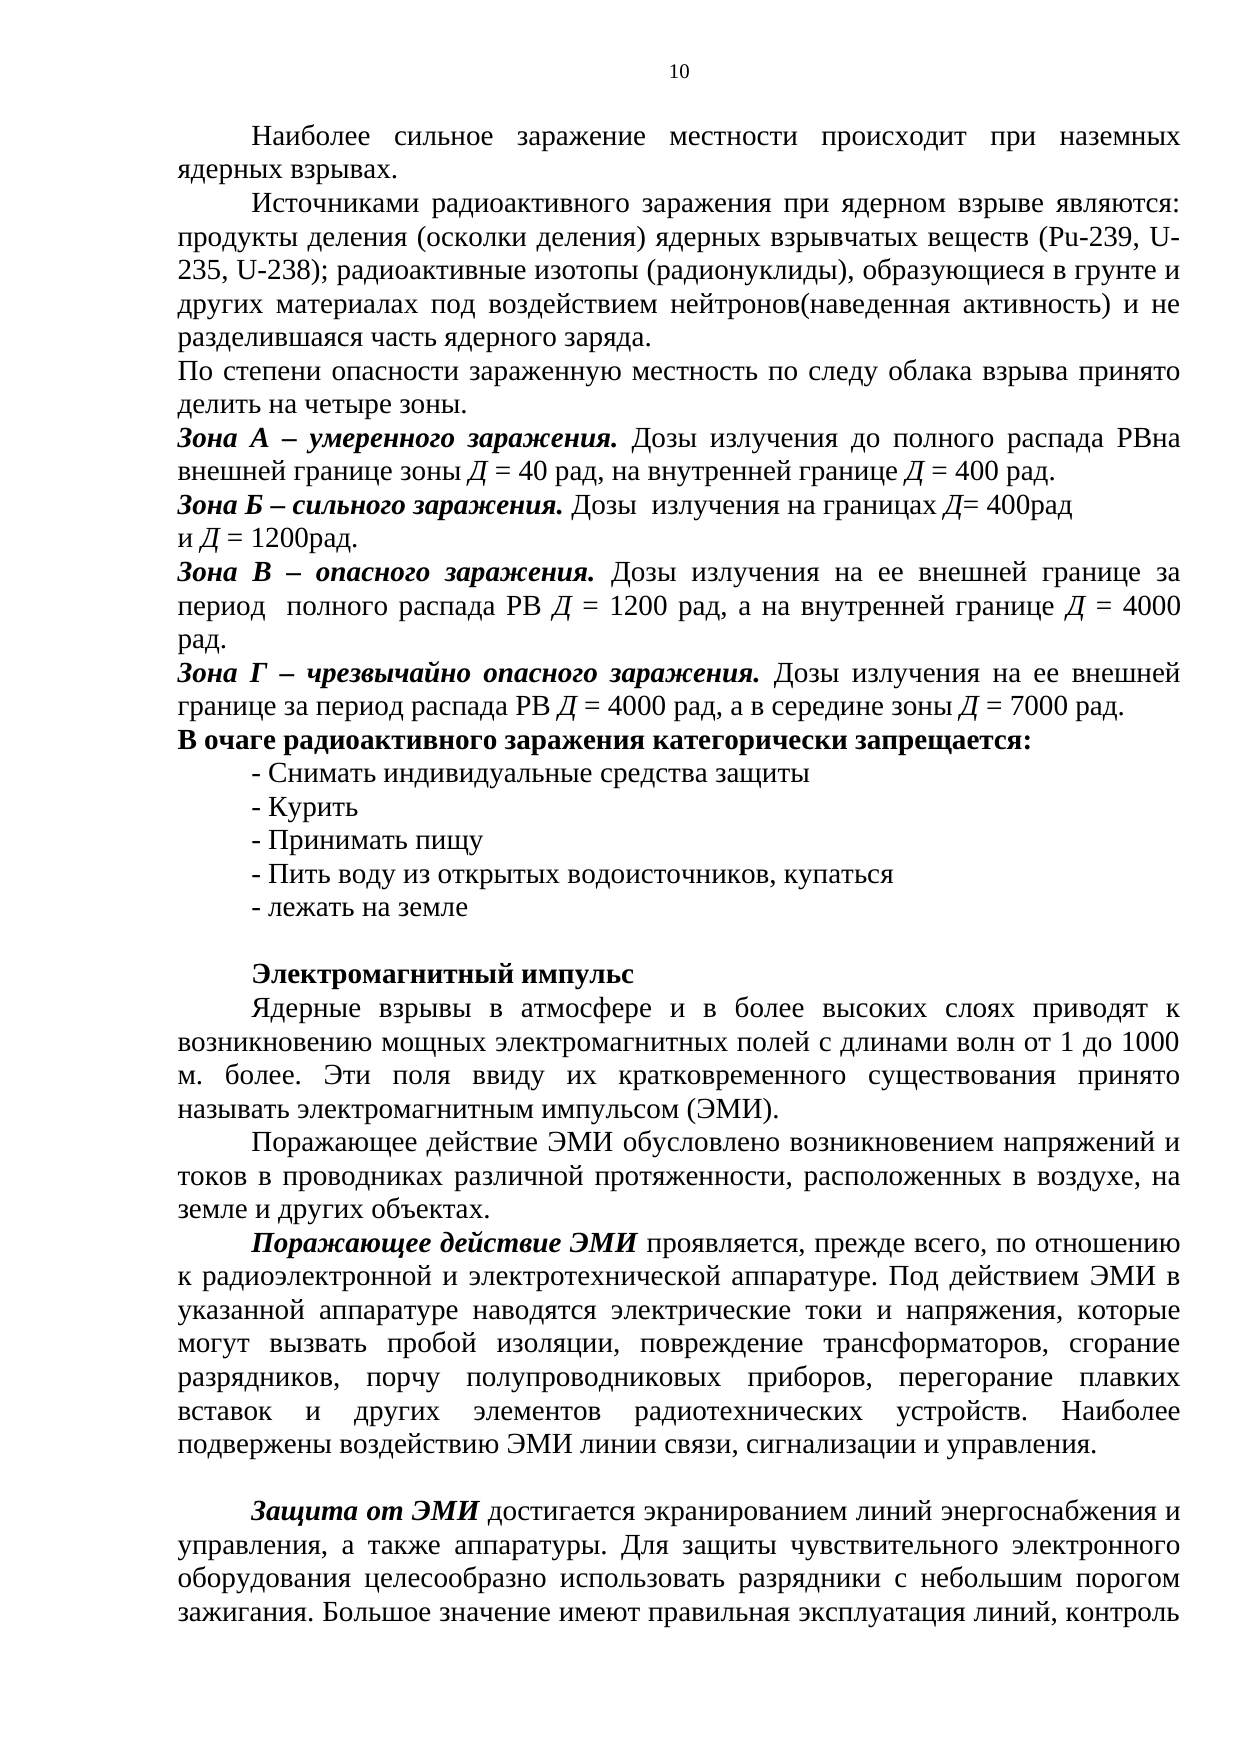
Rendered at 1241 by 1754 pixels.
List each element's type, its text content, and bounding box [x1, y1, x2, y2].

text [177, 1493, 1181, 1627]
text Зона В – опасного заражения. Дозы излучения на ее внешней границе за период полного распада РВ Д = 1200 рад, а на внутренней границе Д = 4000 рад. [177, 554, 1181, 655]
text - лежать на земле [177, 889, 1181, 923]
text - Снимать индивидуальные средства защиты [177, 755, 1181, 789]
text Зона Б – сильного заражения. Дозы излучения на границах Д= 400рад [177, 487, 1181, 521]
text По степени опасности зараженную местность по следу облака взрыва принято делить на четыре зоны. [177, 353, 1181, 420]
text Поражающее действие ЭМИ проявляется, прежде всего, по отношению к радиоэлектронной и электротехнической аппаратуре. Под действием ЭМИ в указанной аппаратуре наводятся электрические токи и напряжения, которые могут вызвать пробой изоляции, повреждение трансформаторов, сгорание разрядников, порчу полупроводниковых приборов, перегорание плавких вставок и других элементов радиотехнических устройств. Наиболее подвержены воздействию ЭМИ линии связи, сигнализации и управления. [177, 1225, 1181, 1460]
text - Принимать пищу [177, 822, 1181, 856]
text Поражающее действие ЭМИ обусловлено возникновением напряжений и токов в проводниках различной протяженности, расположенных в воздухе, на земле и других объектах. [177, 1124, 1181, 1225]
list Д = 1200рад. [177, 521, 1181, 554]
text Зона Г – чрезвычайно опасного заражения. Дозы излучения на ее внешней границе за период распада РВ Д = 4000 рад, а в середине зоны Д = 7000 рад. [177, 655, 1181, 722]
text Источниками радиоактивного заражения при ядерном взрыве являются: продукты деления (осколки деления) ядерных взрывчатых веществ (Pu-239, U-235, U-238); радиоактивные изотопы (радионуклиды), образующиеся в грунте и других материалах под воздействием нейтронов(наведенная активность) и не разделившаяся часть ядерного заряда. [177, 185, 1181, 353]
text - Пить воду из открытых водоисточников, купаться [177, 856, 1181, 889]
text Зона А – умеренного заражения. Дозы излучения до полного распада РВна внешней границе зоны Д = 40 рад, на внутренней границе Д = 400 рад. [177, 420, 1181, 487]
text - Курить [177, 789, 1181, 822]
text В очаге радиоактивного заражения категорически запрещается: [177, 722, 1181, 755]
text Ядерные взрывы в атмосфере и в более высоких слоях приводят к возникновению мощных электромагнитных полей с длинами волн от 1 до 1000 м. более. Эти поля ввиду их кратковременного существования принято называть электромагнитным импульсом (ЭМИ). [177, 990, 1181, 1124]
text Электромагнитный импульс [177, 957, 1181, 990]
text Наиболее сильное заражение местности происходит при наземных ядерных взрывах. [177, 118, 1181, 185]
